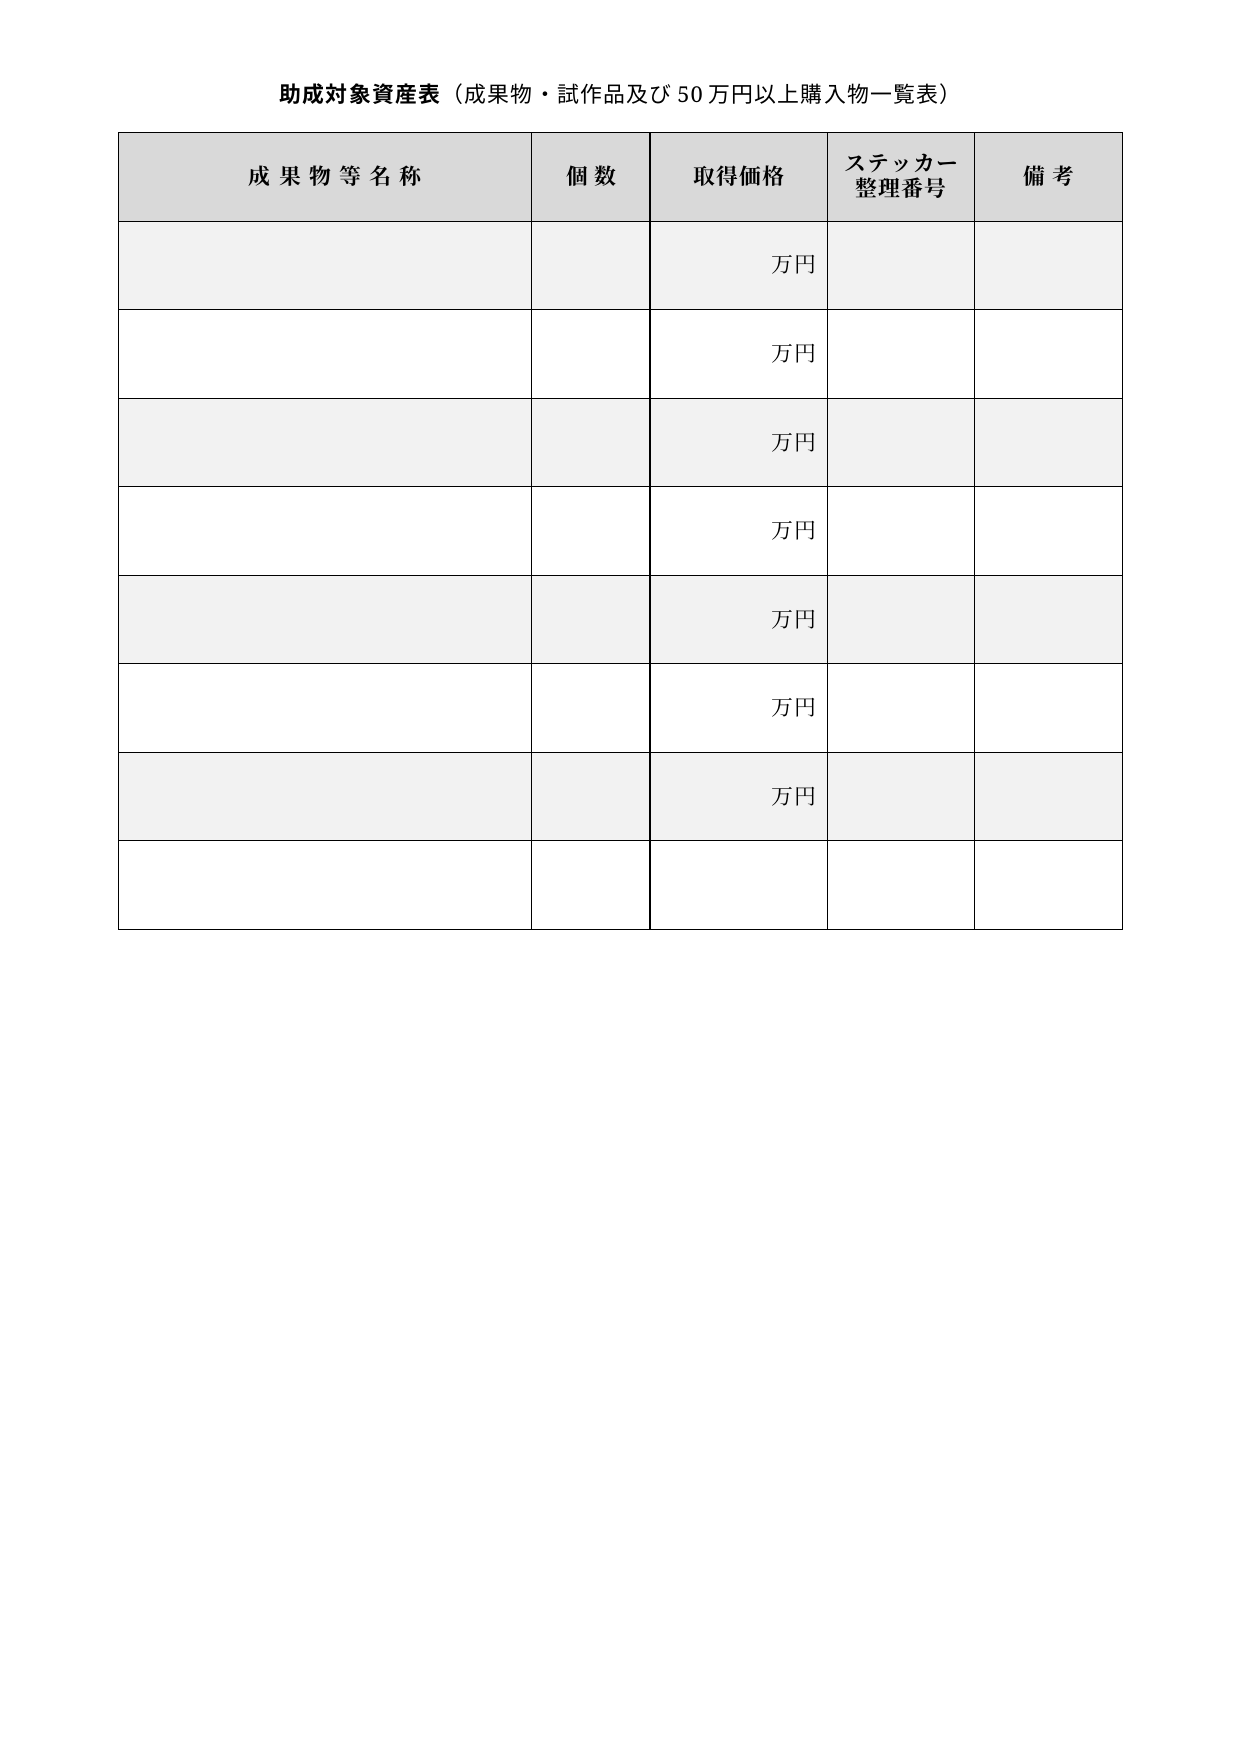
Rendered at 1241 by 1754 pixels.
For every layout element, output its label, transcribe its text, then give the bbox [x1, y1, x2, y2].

table_cell [532, 841, 649, 929]
table_cell [119, 576, 531, 663]
table_cell [975, 222, 1122, 309]
table_cell [975, 753, 1122, 840]
table_cell 万円 [651, 399, 827, 486]
table_cell [119, 222, 531, 309]
table_cell [119, 753, 531, 840]
table_header 個数 [532, 133, 649, 221]
table_cell [828, 664, 974, 752]
table_cell [975, 841, 1122, 929]
table_cell [651, 841, 827, 929]
table_cell 万円 [651, 664, 827, 752]
table_cell [828, 222, 974, 309]
table_cell [532, 222, 649, 309]
table_cell [828, 310, 974, 398]
table_cell [532, 576, 649, 663]
table_cell [119, 310, 531, 398]
table_cell [975, 487, 1122, 575]
table_cell [828, 399, 974, 486]
table_header 成果物等名称 [119, 133, 531, 221]
table_cell [975, 664, 1122, 752]
text 助成対象資産表（成果物・試作品及び50万円以上購入物一覧表） [129, 82, 1112, 107]
table_header ステッカー整理番号 [828, 133, 974, 221]
table_cell [532, 399, 649, 486]
table_cell [975, 399, 1122, 486]
table_cell [532, 487, 649, 575]
table_cell [975, 310, 1122, 398]
table_header 備考 [975, 133, 1122, 221]
table_cell [532, 310, 649, 398]
table_cell [119, 664, 531, 752]
table_cell [532, 664, 649, 752]
table_header 取得価格 [651, 133, 827, 221]
table_cell [828, 753, 974, 840]
table_cell 万円 [651, 310, 827, 398]
table_cell [119, 841, 531, 929]
table_cell 万円 [651, 487, 827, 575]
table_cell 万円 [651, 753, 827, 840]
table_cell [119, 487, 531, 575]
table_cell [828, 576, 974, 663]
table_cell [828, 841, 974, 929]
table_cell [119, 399, 531, 486]
table_cell [828, 487, 974, 575]
table_cell 万円 [651, 222, 827, 309]
table_cell 万円 [651, 576, 827, 663]
table_cell [532, 753, 649, 840]
table_cell [975, 576, 1122, 663]
